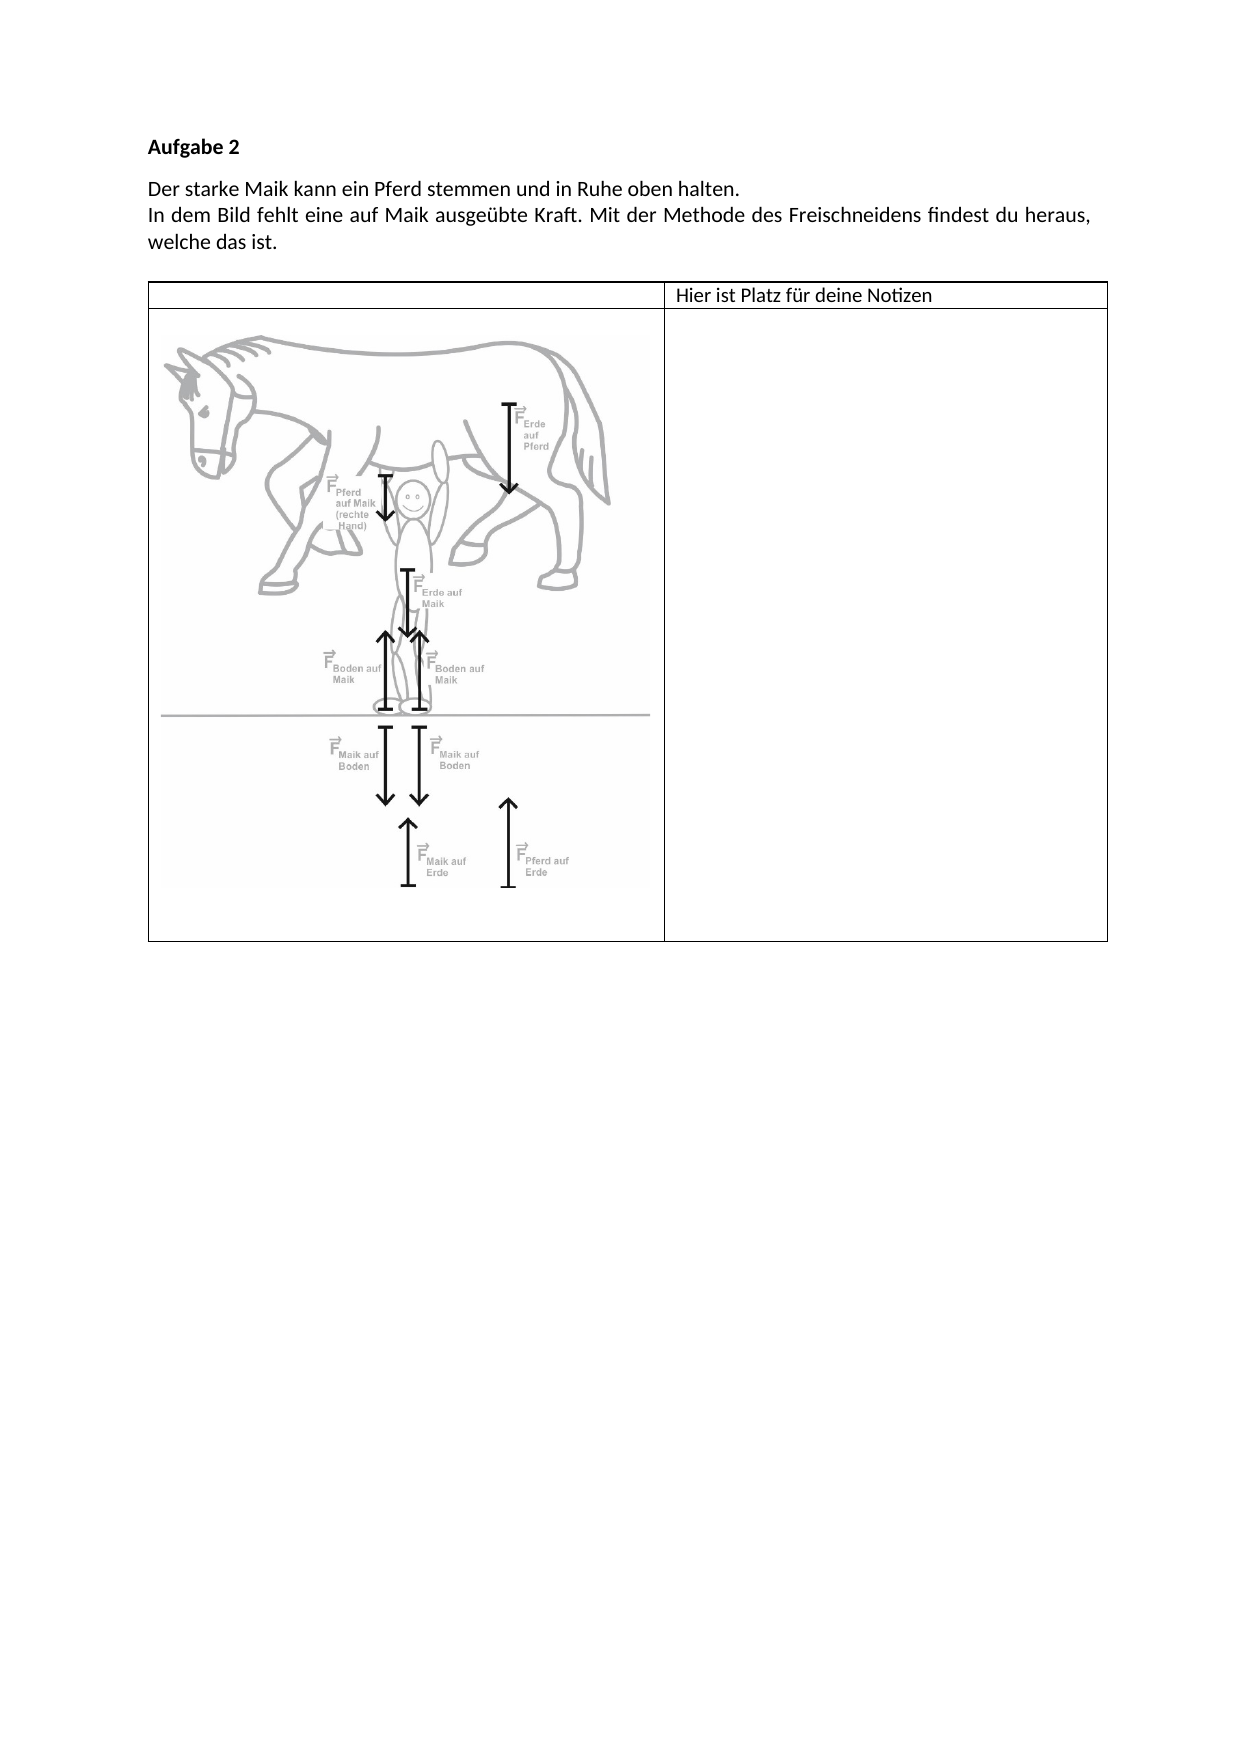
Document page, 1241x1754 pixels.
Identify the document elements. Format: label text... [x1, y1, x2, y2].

table_cell [149, 309, 664, 941]
table_header [149, 283, 664, 308]
text Der starke Maik kann ein Pferd stemmen und in Ruhe oben halten. [148, 175, 1093, 201]
table_header Hier ist Platz für deine Notizen [665, 283, 1107, 308]
text In dem Bild fehlt eine auf Maik ausgeübte Kraft. Mit der Methode des Freischneidens findest du heraus, welche das ist. [148, 201, 1093, 255]
table_cell [665, 309, 1107, 941]
picture [159, 335, 650, 886]
text Aufgabe 2 [148, 133, 1093, 159]
